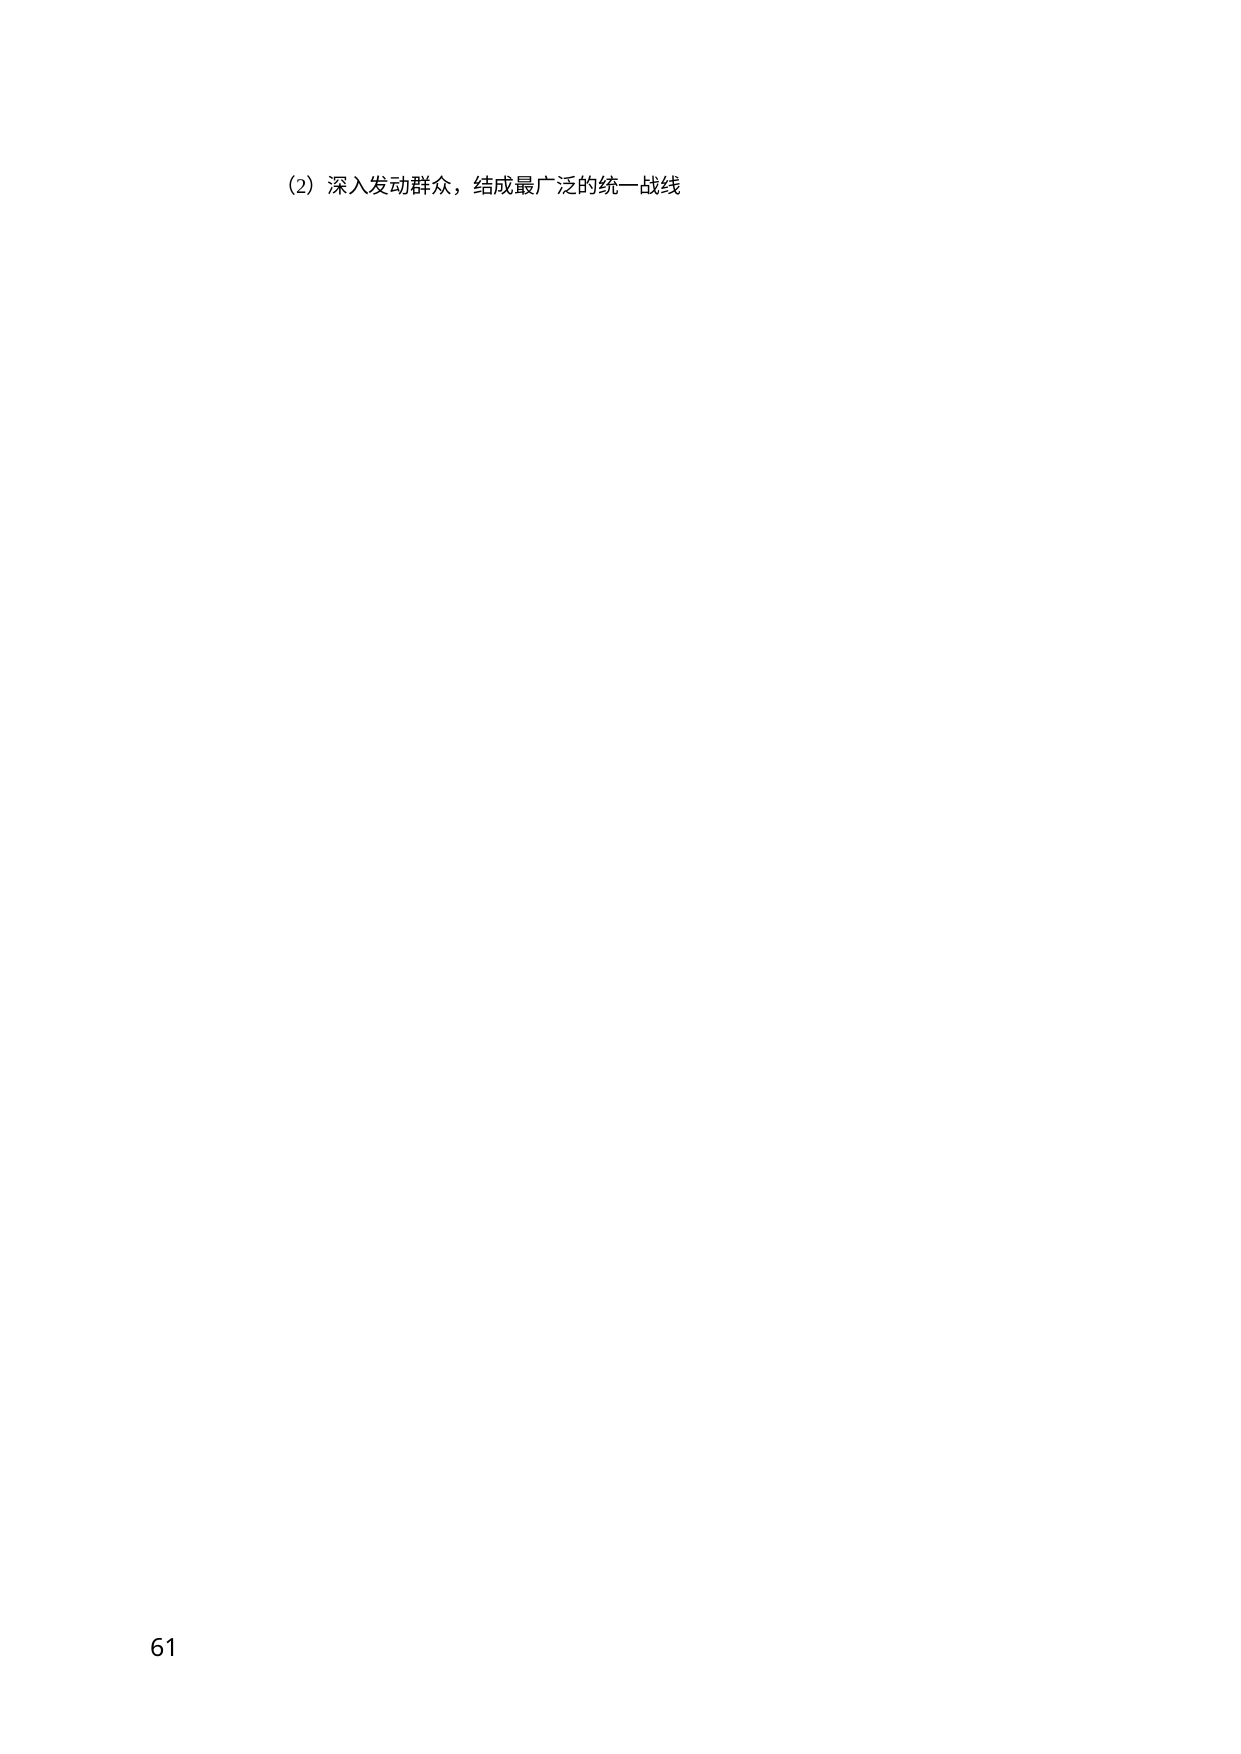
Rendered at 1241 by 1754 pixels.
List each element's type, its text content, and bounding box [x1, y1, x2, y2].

text （2）深入发动群众，结成最广泛的统一战线 [150, 169, 1090, 199]
